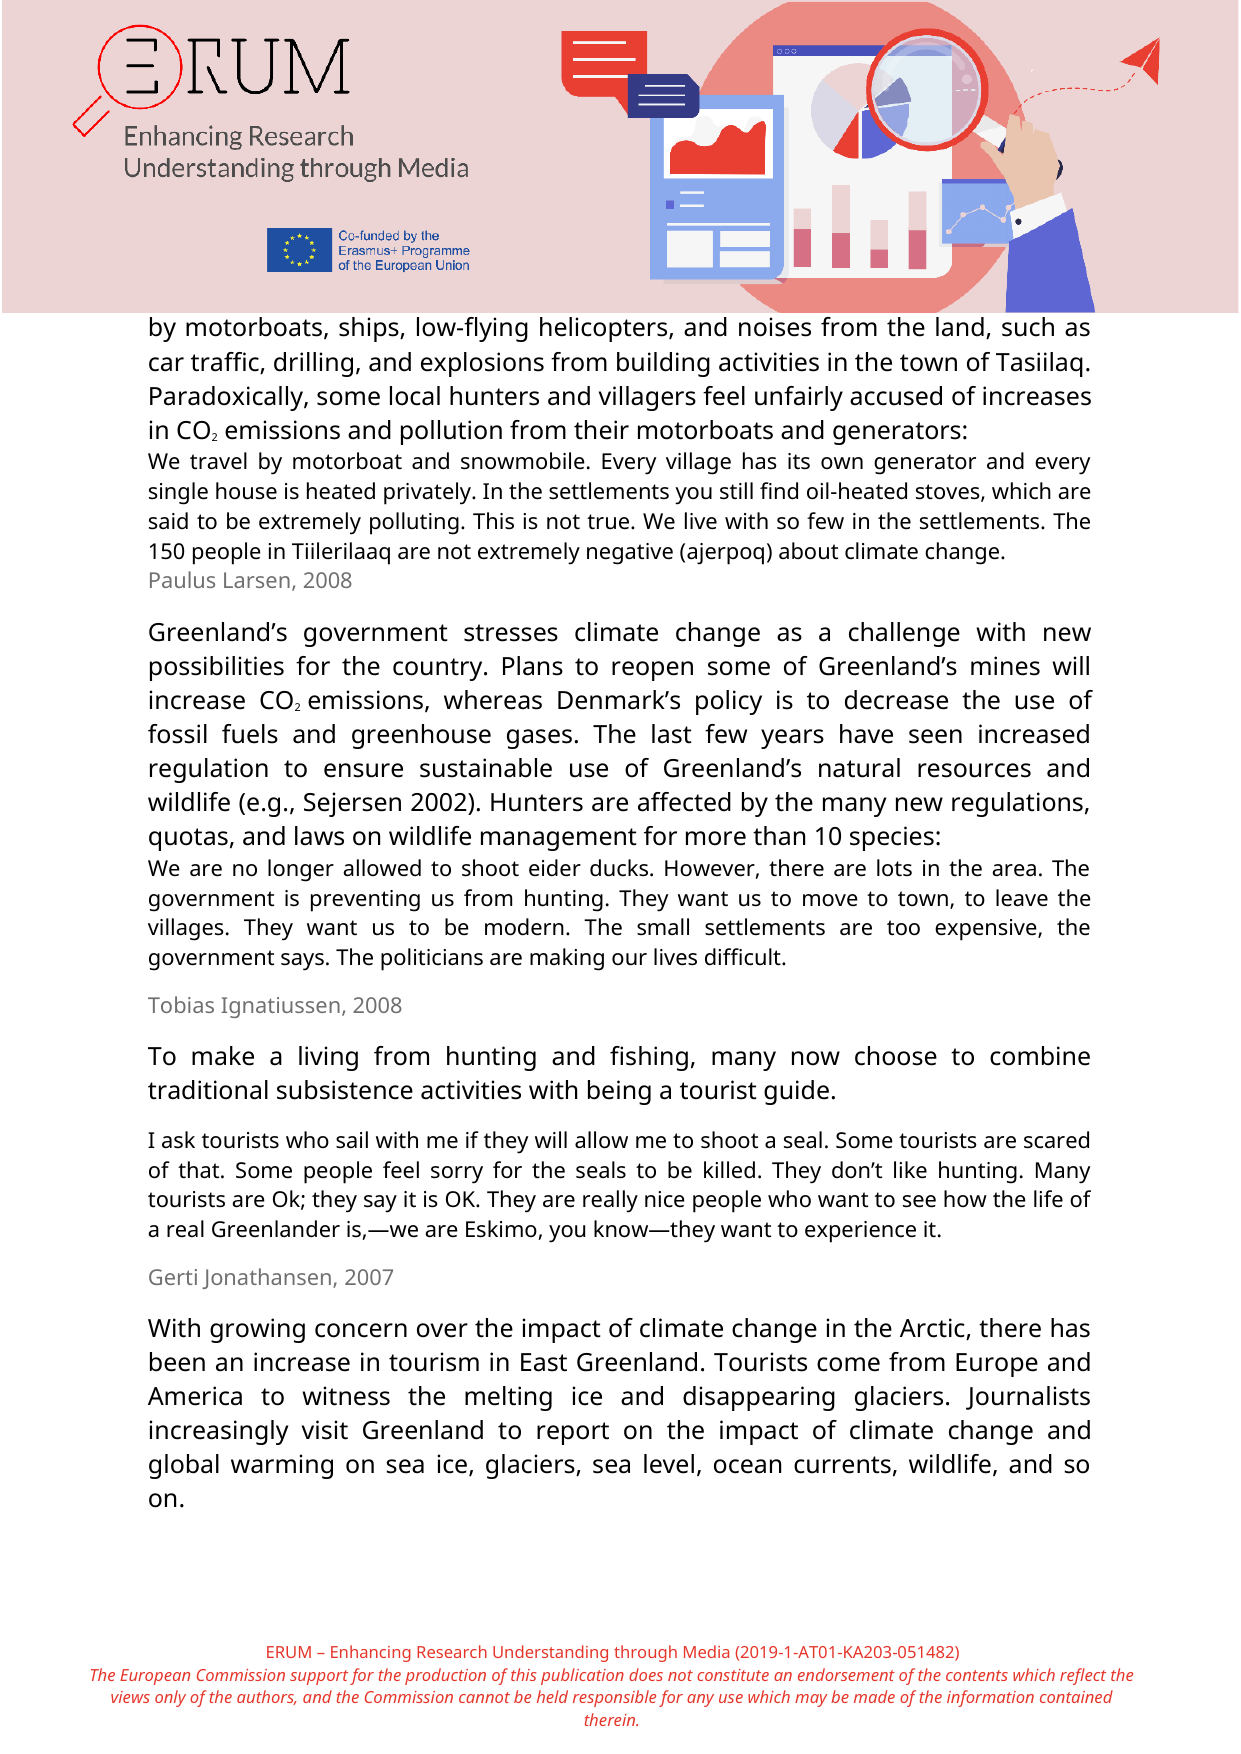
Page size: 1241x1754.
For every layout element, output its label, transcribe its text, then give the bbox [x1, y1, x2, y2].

text With growing concern over the impact of climate change in the Arctic, there has been an increase in tourism in East Greenland. Tourists come from Europe and America to witness the melting ice and disappearing glaciers. Journalists increasingly visit Greenland to report on the impact of climate change and global warming on sea ice, glaciers, sea level, ocean currents, wildlife, and so on. [148, 1311, 1093, 1515]
text I ask tourists who sail with me if they will allow me to shoot a seal. Some tourists are scared of that. Some people feel sorry for the seals to be killed. They don’t like hunting. Many tourists are Ok; they say it is OK. They are really nice people who want to see how the life of a real Greenlander is,—we are Eskimo, you know—they want to experience it. [148, 1125, 1093, 1244]
text To make a living from hunting and fishing, many now choose to combine traditional subsistence activities with being a tourist guide. [148, 1039, 1093, 1107]
text Tobias Ignatiussen, 2008 [148, 990, 1093, 1020]
text Greenland’s government stresses climate change as a challenge with new possibilities for the country. Plans to reopen some of Greenland’s mines will increase CO2 emissions, whereas Denmark’s policy is to decrease the use of fossil fuels and greenhouse gases. The last few years have seen increased regulation to ensure sustainable use of Greenland’s natural resources and wildlife (e.g., Sejersen 2002). Hunters are affected by the many new regulations, quotas, and laws on wildlife management for more than 10 species: [148, 614, 1093, 853]
picture [0, 0, 1241, 313]
text Gerti Jonathansen, 2007 [148, 1262, 1093, 1292]
text We travel by motorboat and snowmobile. Every village has its own generator and every single house is heated privately. In the settlements you still find oil-heated stoves, which are said to be extremely polluting. This is not true. We live with so few in the settlements. The 150 people in Tiilerilaaq are not extremely negative (ajerpoq) about climate change. [148, 446, 1093, 566]
text We are no longer allowed to shoot eider ducks. However, there are lots in the area. The government is preventing us from hunting. They want us to move to town, to leave the villages. They want us to be modern. The small settlements are too expensive, the government says. The politicians are making our lives difficult. [148, 853, 1093, 972]
text Paulus Larsen, 2008 [148, 566, 1093, 595]
